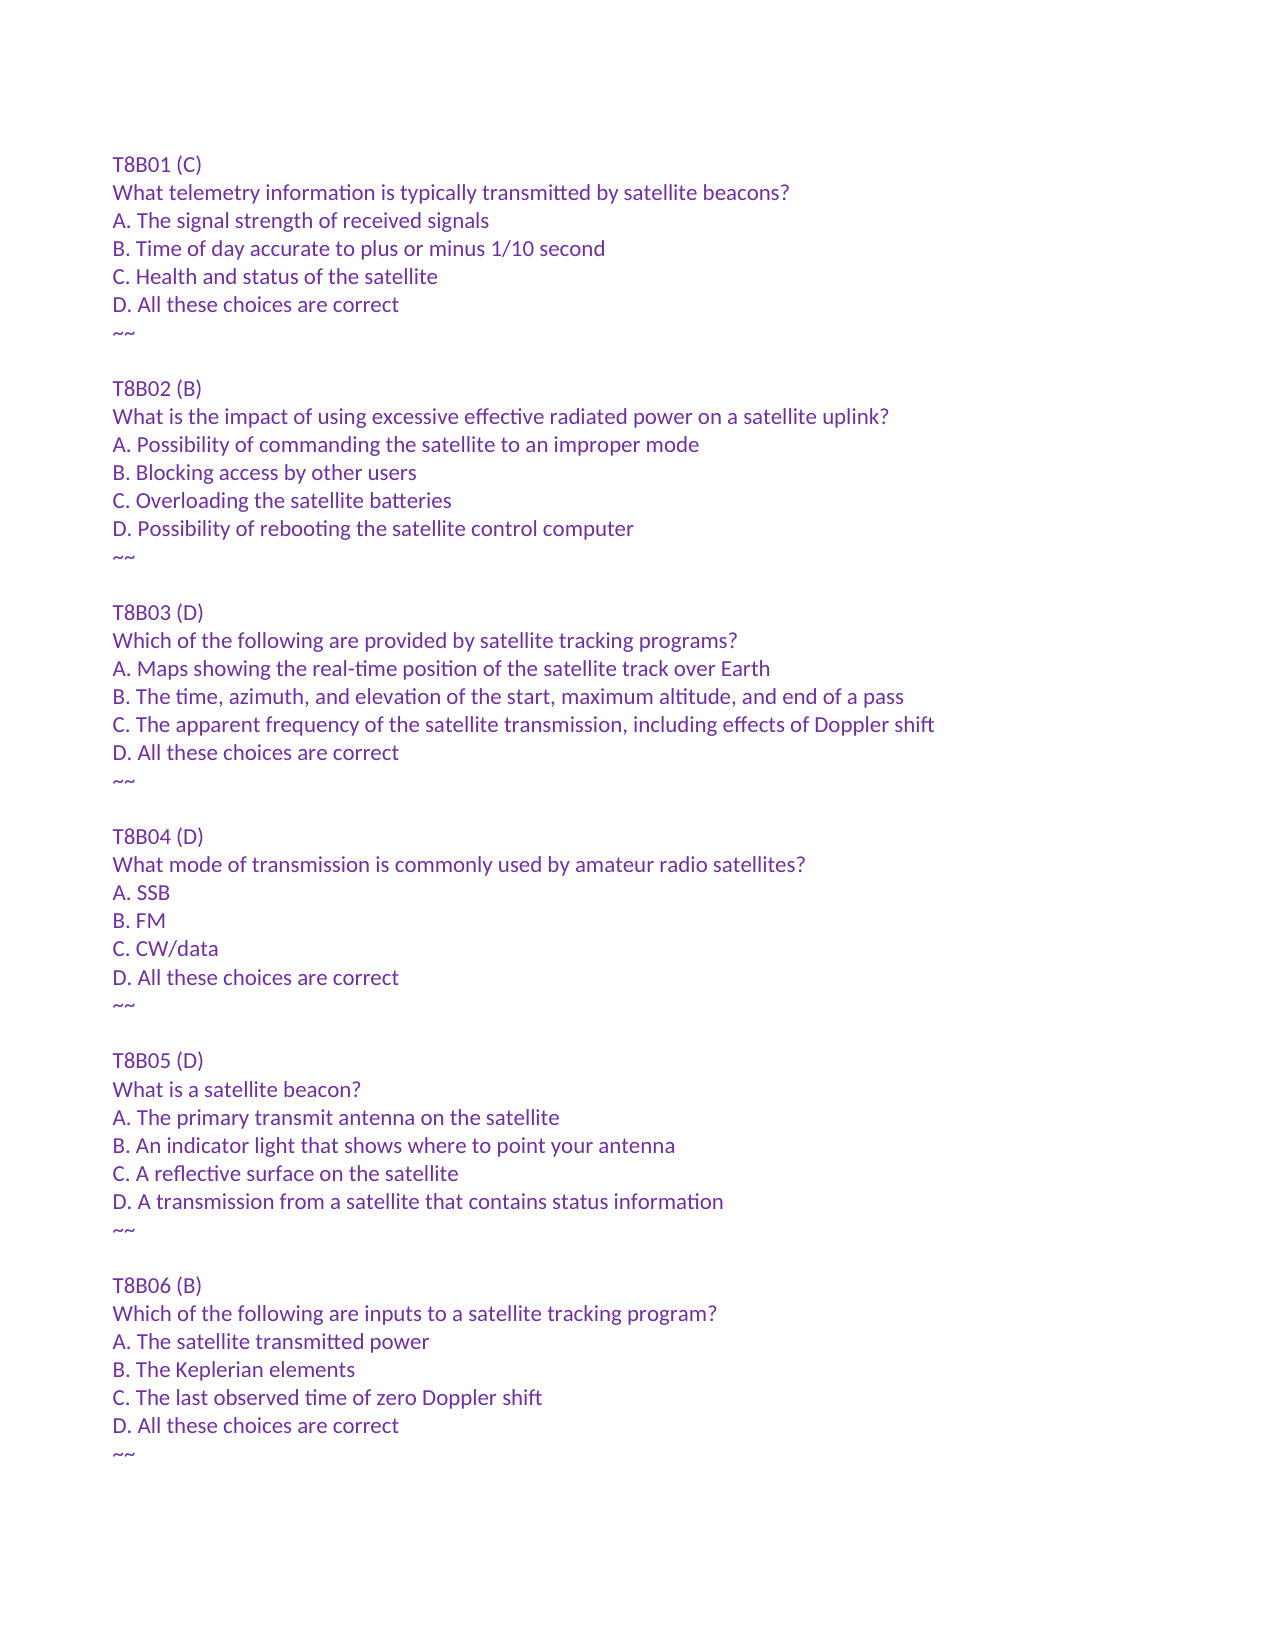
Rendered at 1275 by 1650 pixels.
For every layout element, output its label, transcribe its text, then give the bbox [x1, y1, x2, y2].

text T8B01 (C) [112, 150, 1162, 178]
text D. All these choices are correct [112, 738, 1162, 766]
text B. The time, azimuth, and elevation of the start, maximum altitude, and end of a pass [112, 682, 1162, 710]
text B. An indicator light that shows where to point your antenna [112, 1131, 1162, 1159]
text ~~ [112, 542, 1162, 570]
text D. All these choices are correct [112, 963, 1162, 991]
text Which of the following are provided by satellite tracking programs? [112, 626, 1162, 654]
text C. Health and status of the satellite [112, 262, 1162, 290]
text T8B06 (B) [112, 1271, 1162, 1299]
text T8B03 (D) [112, 598, 1162, 626]
text T8B02 (B) [112, 374, 1162, 402]
text What telemetry information is typically transmitted by satellite beacons? [112, 178, 1162, 206]
text C. The apparent frequency of the satellite transmission, including effects of Doppler shift [112, 710, 1162, 738]
text Which of the following are inputs to a satellite tracking program? [112, 1299, 1162, 1327]
text A. The primary transmit antenna on the satellite [112, 1103, 1162, 1131]
text A. Possibility of commanding the satellite to an improper mode [112, 430, 1162, 458]
text What mode of transmission is commonly used by amateur radio satellites? [112, 851, 1162, 878]
text What is the impact of using excessive effective radiated power on a satellite uplink? [112, 402, 1162, 430]
text B. FM [112, 907, 1162, 934]
text C. Overloading the satellite batteries [112, 486, 1162, 514]
text C. CW/data [112, 934, 1162, 963]
text D. All these choices are correct [112, 290, 1162, 318]
text ~~ [112, 1215, 1162, 1243]
text What is a satellite beacon? [112, 1075, 1162, 1103]
text ~~ [112, 991, 1162, 1019]
text D. A transmission from a satellite that contains status information [112, 1187, 1162, 1215]
text C. The last observed time of zero Doppler shift [112, 1383, 1162, 1411]
text T8B04 (D) [112, 822, 1162, 851]
text A. Maps showing the real-time position of the satellite track over Earth [112, 654, 1162, 682]
text ~~ [112, 1439, 1162, 1467]
text ~~ [112, 318, 1162, 346]
text C. A reflective surface on the satellite [112, 1159, 1162, 1187]
text A. The satellite transmitted power [112, 1327, 1162, 1355]
text A. SSB [112, 878, 1162, 907]
text B. The Keplerian elements [112, 1355, 1162, 1383]
text ~~ [112, 766, 1162, 794]
text D. All these choices are correct [112, 1411, 1162, 1439]
text B. Time of day accurate to plus or minus 1/10 second [112, 234, 1162, 262]
text B. Blocking access by other users [112, 458, 1162, 486]
text A. The signal strength of received signals [112, 206, 1162, 234]
text T8B05 (D) [112, 1047, 1162, 1075]
text D. Possibility of rebooting the satellite control computer [112, 514, 1162, 542]
